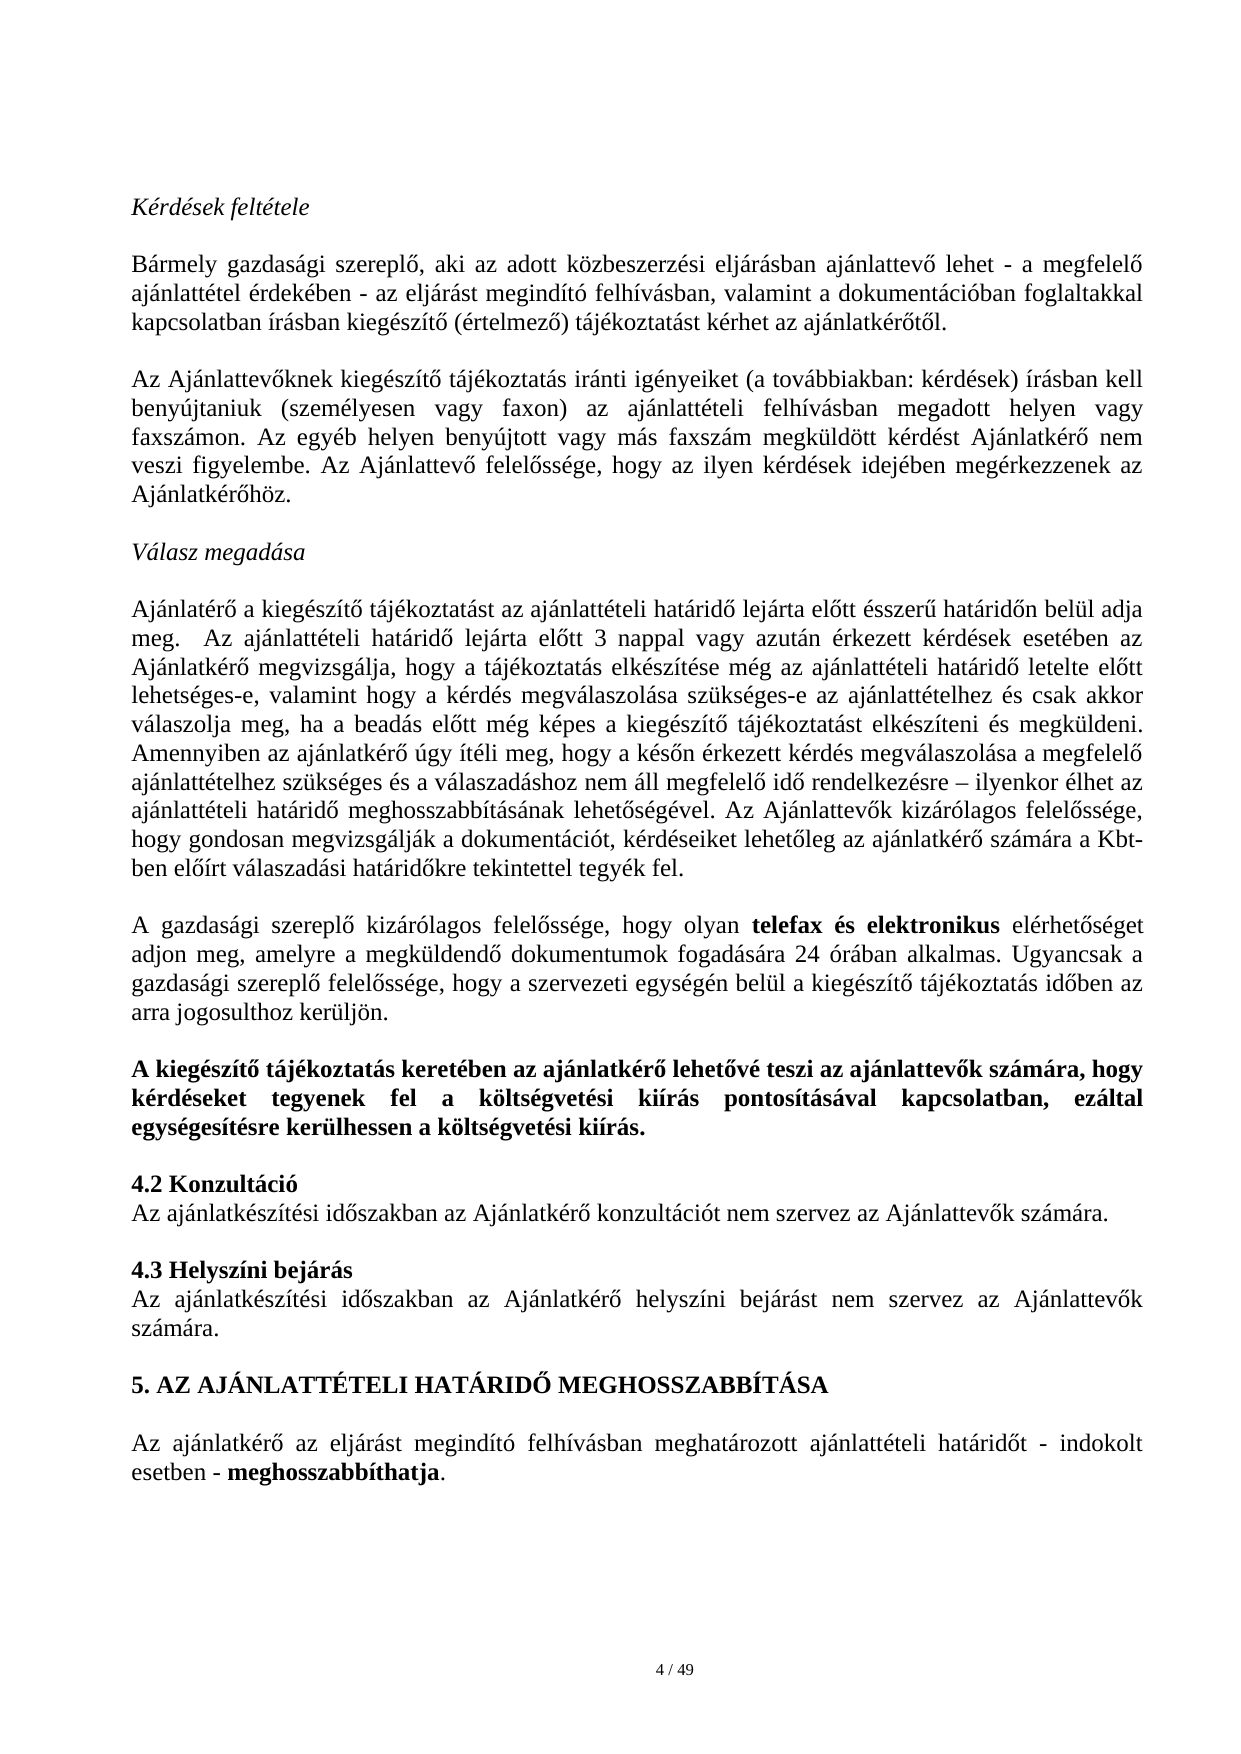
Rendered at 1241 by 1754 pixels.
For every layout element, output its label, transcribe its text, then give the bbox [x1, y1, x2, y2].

text Az Ajánlattevőknek kiegészítő tájékoztatás iránti igényeiket (a továbbiakban: kérdések) írásban kell benyújtaniuk (személyesen vagy faxon) az ajánlattételi felhívásban megadott helyen vagy faxszámon. Az egyéb helyen benyújtott vagy más faxszám megküldött kérdést Ajánlatkérő nem veszi figyelembe. Az Ajánlattevő felelőssége, hogy az ilyen kérdések idejében megérkezzenek az Ajánlatkérőhöz. [131, 364, 1144, 508]
text Az ajánlatkészítési időszakban az Ajánlatkérő helyszíni bejárást nem szervez az Ajánlattevők számára. [131, 1284, 1144, 1342]
text Kérdések feltétele [131, 192, 1144, 220]
text Az ajánlatkészítési időszakban az Ajánlatkérő konzultációt nem szervez az Ajánlattevők számára. [131, 1198, 1144, 1227]
text Az ajánlatkérő az eljárást megindító felhívásban meghatározott ajánlattételi határidőt - indokolt esetben - meghosszabbíthatja. [131, 1428, 1144, 1485]
text 4.2 Konzultáció [131, 1169, 1144, 1198]
text Bármely gazdasági szereplő, aki az adott közbeszerzési eljárásban ajánlattevő lehet - a megfelelő ajánlattétel érdekében - az eljárást megindító felhívásban, valamint a dokumentációban foglaltakkal kapcsolatban írásban kiegészítő (értelmező) tájékoztatást kérhet az ajánlatkérőtől. [131, 249, 1144, 335]
text Válasz megadása [131, 537, 1144, 565]
text Ajánlatérő a kiegészítő tájékoztatást az ajánlattételi határidő lejárta előtt ésszerű határidőn belül adja meg. Az ajánlattételi határidő lejárta előtt 3 nappal vagy azután érkezett kérdések esetében az Ajánlatkérő megvizsgálja, hogy a tájékoztatás elkészítése még az ajánlattételi határidő letelte előtt lehetséges-e, valamint hogy a kérdés megválaszolása szükséges-e az ajánlattételhez és csak akkor válaszolja meg, ha a beadás előtt még képes a kiegészítő tájékoztatást elkészíteni és megküldeni. Amennyiben az ajánlatkérő úgy ítéli meg, hogy a későn érkezett kérdés megválaszolása a megfelelő ajánlattételhez szükséges és a válaszadáshoz nem áll megfelelő idő rendelkezésre – ilyenkor élhet az ajánlattételi határidő meghosszabbításának lehetőségével. Az Ajánlattevők kizárólagos felelőssége, hogy gondosan megvizsgálják a dokumentációt, kérdéseiket lehetőleg az ajánlatkérő számára a Kbt-ben előírt válaszadási határidőkre tekintettel tegyék fel. [131, 594, 1144, 882]
text 4.3 Helyszíni bejárás [131, 1255, 1144, 1284]
text A kiegészítő tájékoztatás keretében az ajánlatkérő lehetővé teszi az ajánlattevők számára, hogy kérdéseket tegyenek fel a költségvetési kiírás pontosításával kapcsolatban, ezáltal egységesítésre kerülhessen a költségvetési kiírás. [131, 1054, 1144, 1140]
text A gazdasági szereplő kizárólagos felelőssége, hogy olyan telefax és elektronikus elérhetőséget adjon meg, amelyre a megküldendő dokumentumok fogadására 24 órában alkalmas. Ugyancsak a gazdasági szereplő felelőssége, hogy a szervezeti egységén belül a kiegészítő tájékoztatás időben az arra jogosulthoz kerüljön. [131, 910, 1144, 1025]
text 5. Az ajánlattételi határidő meghosszabbítása [131, 1370, 1144, 1399]
